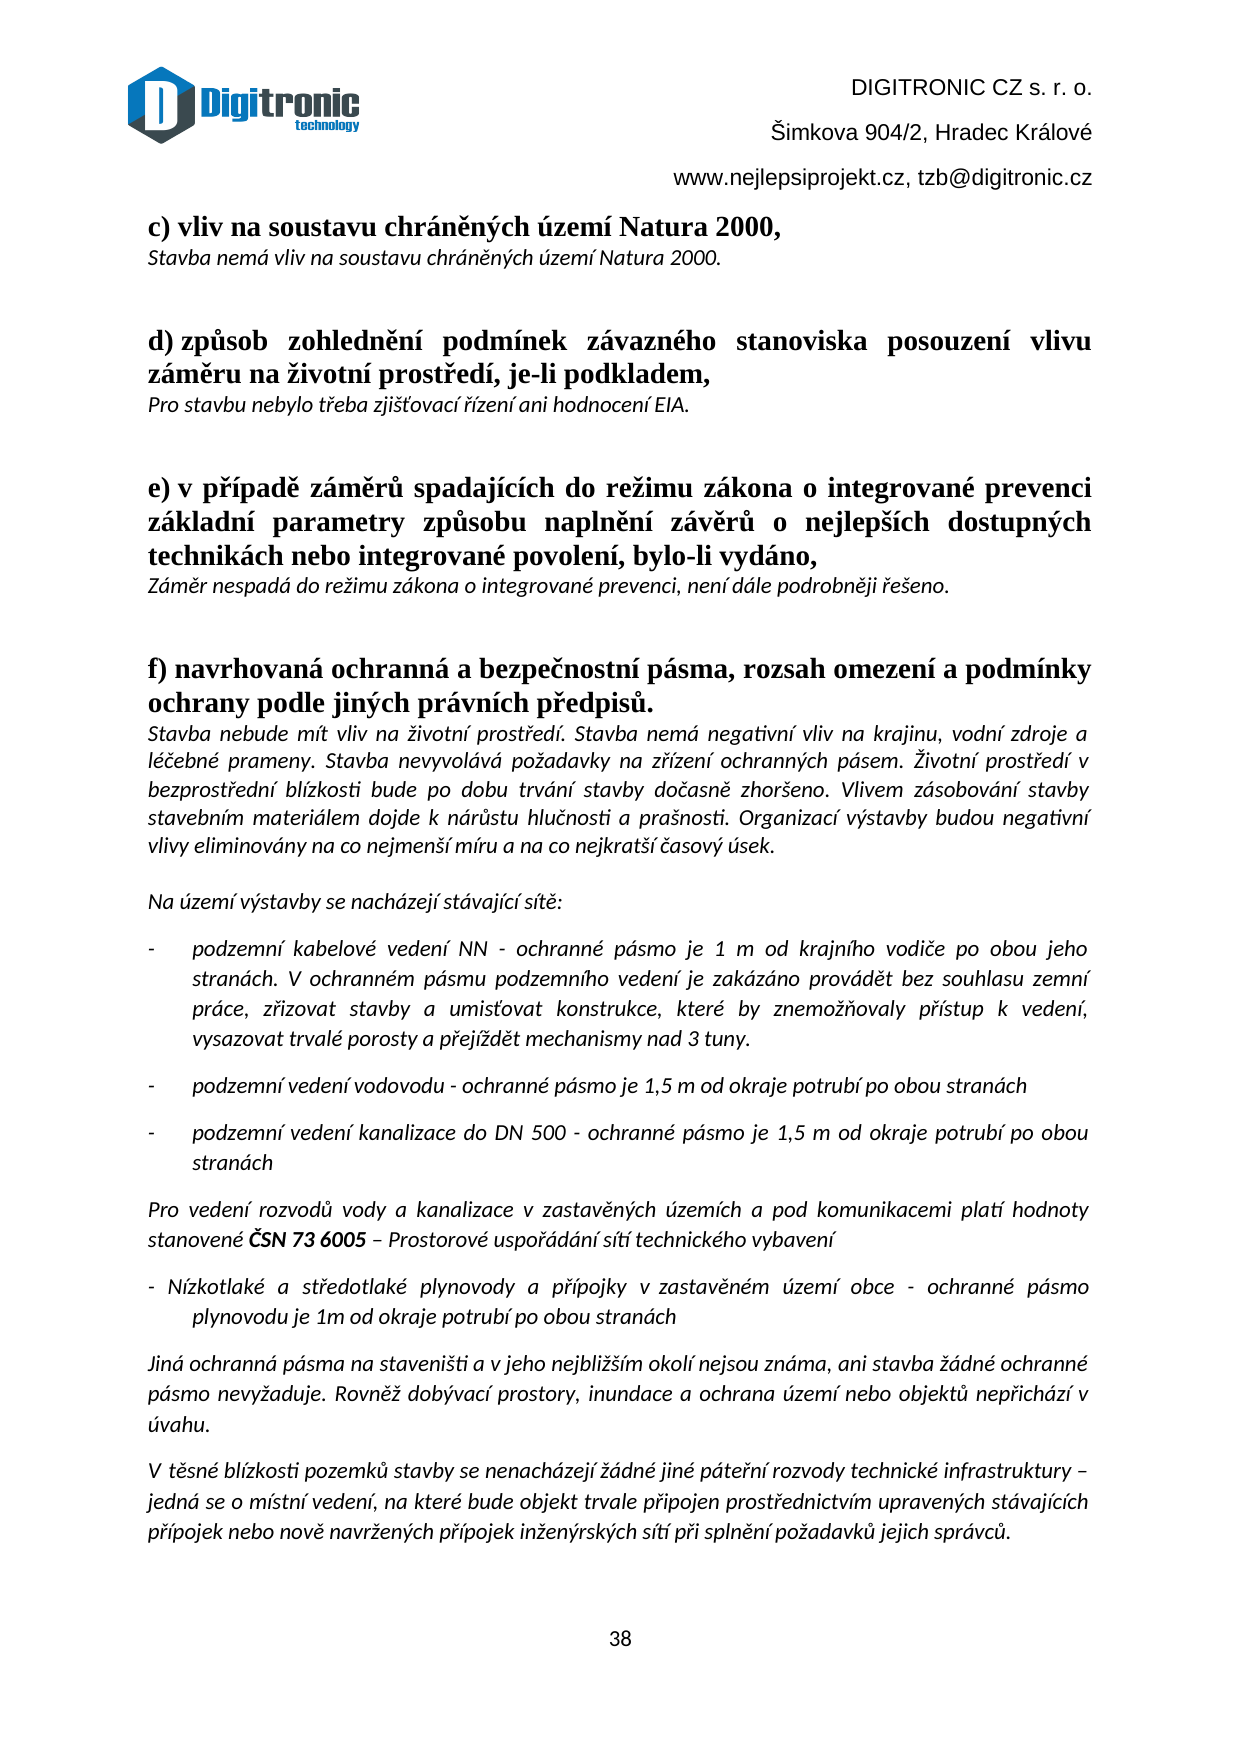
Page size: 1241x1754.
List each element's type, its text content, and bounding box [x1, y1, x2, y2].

text - podzemní vedení kanalizace do DN 500 - ochranné pásmo je 1,5 m od okraje potrubí po obou stranách [148, 1118, 1093, 1176]
text c) vliv na soustavu chráněných území Natura 2000, [148, 209, 1093, 243]
picture [127, 66, 360, 144]
text Záměr nespadá do režimu zákona o integrované prevenci, není dále podrobněji řešeno. [148, 571, 1093, 599]
text - podzemní kabelové vedení NN - ochranné pásmo je 1 m od krajního vodiče po obou jeho stranách. V ochranném pásmu podzemního vedení je zakázáno provádět bez souhlasu zemní práce, zřizovat stavby a umisťovat konstrukce, které by znemožňovaly přístup k vedení, vysazovat trvalé porosty a přejíždět mechanismy nad 3 tuny. [148, 934, 1093, 1052]
text V těsné blízkosti pozemků stavby se nenacházejí žádné jiné páteřní rozvody technické infrastruktury – jedná se o místní vedení, na které bude objekt trvale připojen prostřednictvím upravených stávajících přípojek nebo nově navržených přípojek inženýrských sítí při splnění požadavků jejich správců. [148, 1457, 1093, 1545]
text Pro vedení rozvodů vody a kanalizace v zastavěných územích a pod komunikacemi platí hodnoty stanovené ČSN 73 6005 – Prostorové uspořádání sítí technického vybavení [148, 1195, 1093, 1253]
text Jiná ochranná pásma na staveništi a v jeho nejbližším okolí nejsou známa, ani stavba žádné ochranné pásmo nevyžaduje. Rovněž dobývací prostory, inundace a ochrana území nebo objektů nepřichází v úvahu. [148, 1349, 1093, 1438]
text f) navrhovaná ochranná a bezpečnostní pásma, rozsah omezení a podmínky ochrany podle jiných právních předpisů. [148, 652, 1093, 719]
text Pro stavbu nebylo třeba zjišťovací řízení ani hodnocení EIA. [148, 390, 1093, 418]
text Na území výstavby se nacházejí stávající sítě: [148, 887, 1093, 915]
text d) způsob zohlednění podmínek závazného stanoviska posouzení vlivu záměru na životní prostředí, je-li podkladem, [148, 323, 1093, 390]
text e) v případě záměrů spadajících do režimu zákona o integrované prevenci základní parametry způsobu naplnění závěrů o nejlepších dostupných technikách nebo integrované povolení, bylo-li vydáno, [148, 471, 1093, 571]
text Stavba nemá vliv na soustavu chráněných území Natura 2000. [148, 243, 1093, 271]
text - Nízkotlaké a středotlaké plynovody a přípojky v zastavěném území obce - ochranné pásmo plynovodu je 1m od okraje potrubí po obou stranách [148, 1272, 1093, 1330]
text - podzemní vedení vodovodu - ochranné pásmo je 1,5 m od okraje potrubí po obou stranách [148, 1071, 1093, 1099]
text Stavba nebude mít vliv na životní prostředí. Stavba nemá negativní vliv na krajinu, vodní zdroje a léčebné prameny. Stavba nevyvolává požadavky na zřízení ochranných pásem. Životní prostředí v bezprostřední blízkosti bude po dobu trvání stavby dočasně zhoršeno. Vlivem zásobování stavby stavebním materiálem dojde k nárůstu hlučnosti a prašnosti. Organizací výstavby budou negativní vlivy eliminovány na co nejmenší míru a na co nejkratší časový úsek. [148, 719, 1093, 859]
